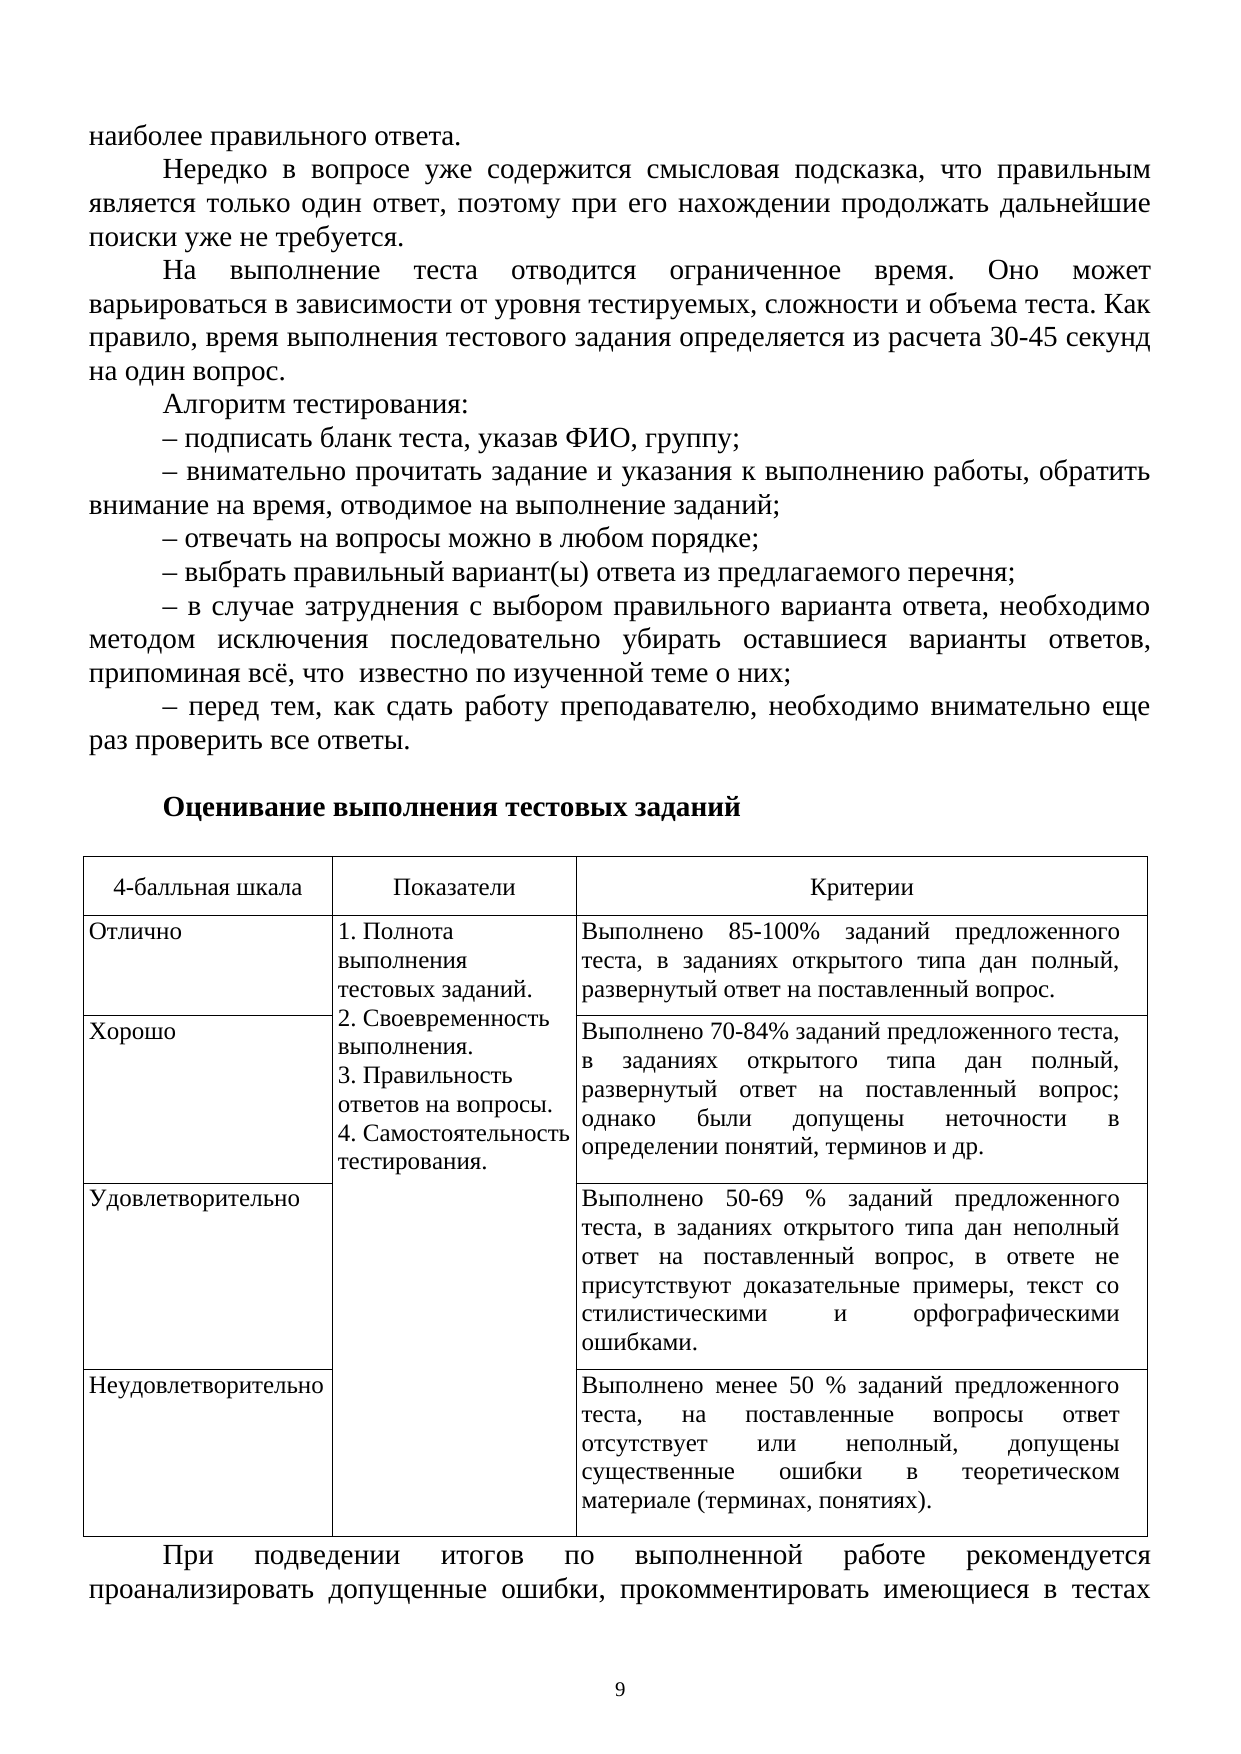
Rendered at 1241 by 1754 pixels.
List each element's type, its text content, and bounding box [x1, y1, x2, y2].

table_cell Хорошо [84, 1016, 332, 1182]
table_cell Выполнено 50-69 % заданий предложенного теста, в заданиях открытого типа дан неполный ответ на поставленный вопрос, в ответе не присутствуют доказательные примеры, текст со стилистическими и орфографическими ошибками. [577, 1184, 1147, 1369]
text Алгоритм тестирования: [89, 386, 1152, 420]
table_cell Выполнено 70-84% заданий предложенного теста, в заданиях открытого типа дан полный, развернутый ответ на поставленный вопрос; однако были допущены неточности в определении понятий, терминов и др. [577, 1016, 1147, 1182]
text – внимательно прочитать задание и указания к выполнению работы, обратить внимание на время, отводимое на выполнение заданий; [89, 453, 1152, 521]
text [89, 1537, 1152, 1604]
table_header Показатели [333, 857, 576, 915]
text Оценивание выполнения тестовых заданий [89, 789, 1152, 822]
text – отвечать на вопросы можно в любом порядке; [89, 521, 1152, 554]
text Нередко в вопросе уже содержится смысловая подсказка, что правильным является только один ответ, поэтому при его нахождении продолжать дальнейшие поиски уже не требуется. [89, 152, 1152, 252]
table_cell Выполнено менее 50 % заданий предложенного теста, на поставленные вопросы ответ отсутствует или неполный, допущены существенные ошибки в теоретическом материале (терминах, понятиях). [577, 1370, 1147, 1536]
table_header 4-балльная шкала [84, 857, 332, 915]
text – выбрать правильный вариант(ы) ответа из предлагаемого перечня; [89, 554, 1152, 588]
text – подписать бланк теста, указав ФИО, группу; [89, 420, 1152, 453]
text На выполнение теста отводится ограниченное время. Оно может варьироваться в зависимости от уровня тестируемых, сложности и объема теста. Как правило, время выполнения тестового задания определяется из расчета 30-45 секунд на один вопрос. [89, 252, 1152, 386]
table_header Критерии [577, 857, 1147, 915]
table_cell Отлично [84, 916, 332, 1015]
table_cell Удовлетворительно [84, 1184, 332, 1369]
table_cell Неудовлетворительно [84, 1370, 332, 1536]
table_cell Выполнено 85-100% заданий предложенного теста, в заданиях открытого типа дан полный, развернутый ответ на поставленный вопрос. [577, 916, 1147, 1015]
text – перед тем, как сдать работу преподавателю, необходимо внимательно еще раз проверить все ответы. [89, 688, 1152, 755]
text – в случае затруднения с выбором правильного варианта ответа, необходимо методом исключения последовательно убирать оставшиеся варианты ответов, припоминая всё, что известно по изученной теме о них; [89, 588, 1152, 688]
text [89, 118, 1152, 152]
table_cell 1. Полнота выполнения тестовых заданий. 2. Своевременность выполнения. 3. Правильность ответов на вопросы. 4. Самостоятельность тестирования. [333, 916, 576, 1536]
